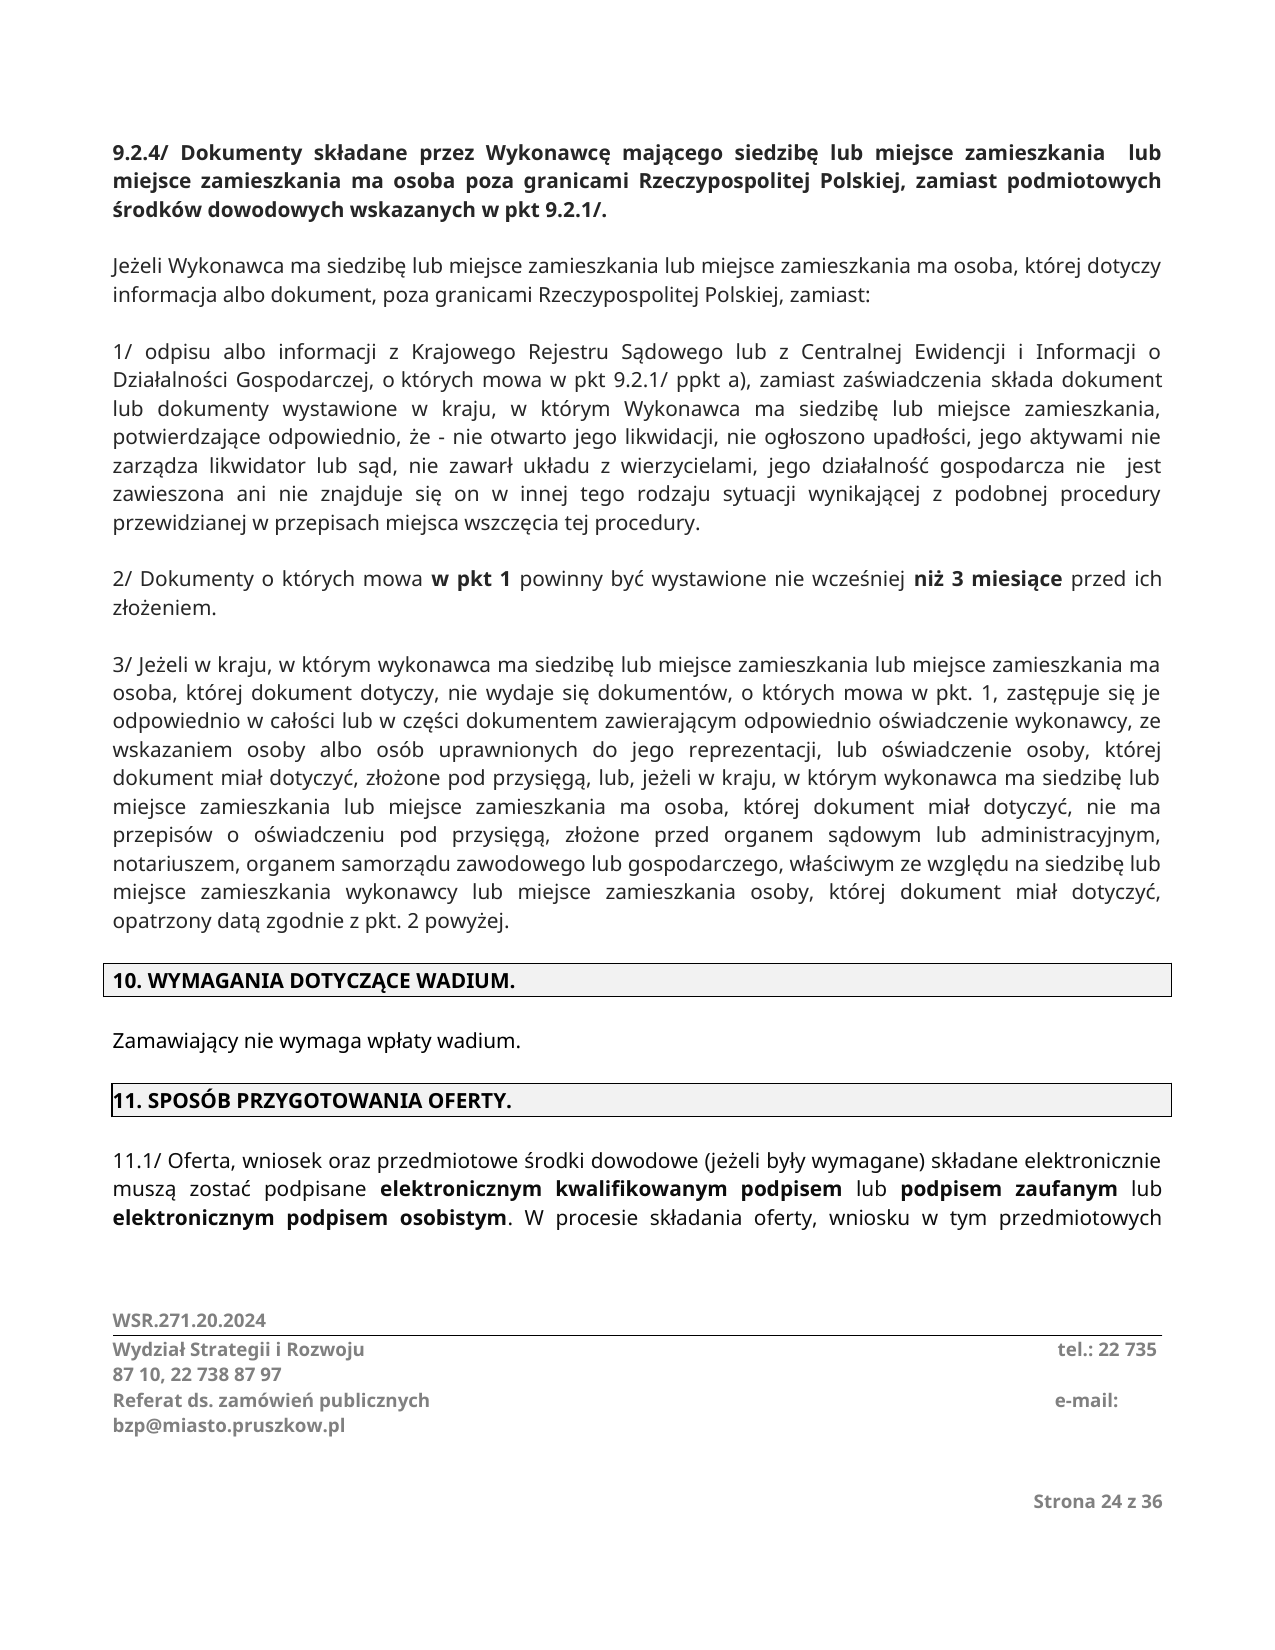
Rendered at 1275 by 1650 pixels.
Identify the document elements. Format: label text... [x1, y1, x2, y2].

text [112, 1146, 1162, 1231]
text Zamawiający nie wymaga wpłaty wadium. [112, 1026, 1162, 1054]
text 2/ Dokumenty o których mowa w pkt 1 powinny być wystawione nie wcześniej niż 3 miesiące przed ich złożeniem. [112, 564, 1162, 621]
text 10. WYMAGANIA DOTYCZĄCE WADIUM. [104, 964, 1171, 996]
text 1/ odpisu albo informacji z Krajowego Rejestru Sądowego lub z Centralnej Ewidencji i Informacji o Działalności Gospodarczej, o których mowa w pkt 9.2.1/ ppkt a), zamiast zaświadczenia składa dokument lub dokumenty wystawione w kraju, w którym Wykonawca ma siedzibę lub miejsce zamieszkania, potwierdzające odpowiednio, że - nie otwarto jego likwidacji, nie ogłoszono upadłości, jego aktywami nie zarządza likwidator lub sąd, nie zawarł układu z wierzycielami, jego działalność gospodarcza nie jest zawieszona ani nie znajduje się on w innej tego rodzaju sytuacji wynikającej z podobnej procedury przewidzianej w przepisach miejsca wszczęcia tej procedury. [112, 337, 1162, 536]
text 3/ Jeżeli w kraju, w którym wykonawca ma siedzibę lub miejsce zamieszkania lub miejsce zamieszkania ma osoba, której dokument dotyczy, nie wydaje się dokumentów, o których mowa w pkt. 1, zastępuje się je odpowiednio w całości lub w części dokumentem zawierającym odpowiednio oświadczenie wykonawcy, ze wskazaniem osoby albo osób uprawnionych do jego reprezentacji, lub oświadczenie osoby, której dokument miał dotyczyć, złożone pod przysięgą, lub, jeżeli w kraju, w którym wykonawca ma siedzibę lub miejsce zamieszkania lub miejsce zamieszkania ma osoba, której dokument miał dotyczyć, nie ma przepisów o oświadczeniu pod przysięgą, złożone przed organem sądowym lub administracyjnym, notariuszem, organem samorządu zawodowego lub gospodarczego, właściwym ze względu na siedzibę lub miejsce zamieszkania wykonawcy lub miejsce zamieszkania osoby, której dokument miał dotyczyć, opatrzony datą zgodnie z pkt. 2 powyżej. [112, 650, 1162, 934]
text Jeżeli Wykonawca ma siedzibę lub miejsce zamieszkania lub miejsce zamieszkania ma osoba, której dotyczy informacja albo dokument, poza granicami Rzeczypospolitej Polskiej, zamiast: [112, 252, 1162, 308]
text 9.2.4/ Dokumenty składane przez Wykonawcę mającego siedzibę lub miejsce zamieszkania lub miejsce zamieszkania ma osoba poza granicami Rzeczypospolitej Polskiej, zamiast podmiotowych środków dowodowych wskazanych w pkt 9.2.1/. [112, 138, 1162, 223]
text 11. SPOSÓB PRZYGOTOWANIA OFERTY. [113, 1084, 1171, 1116]
